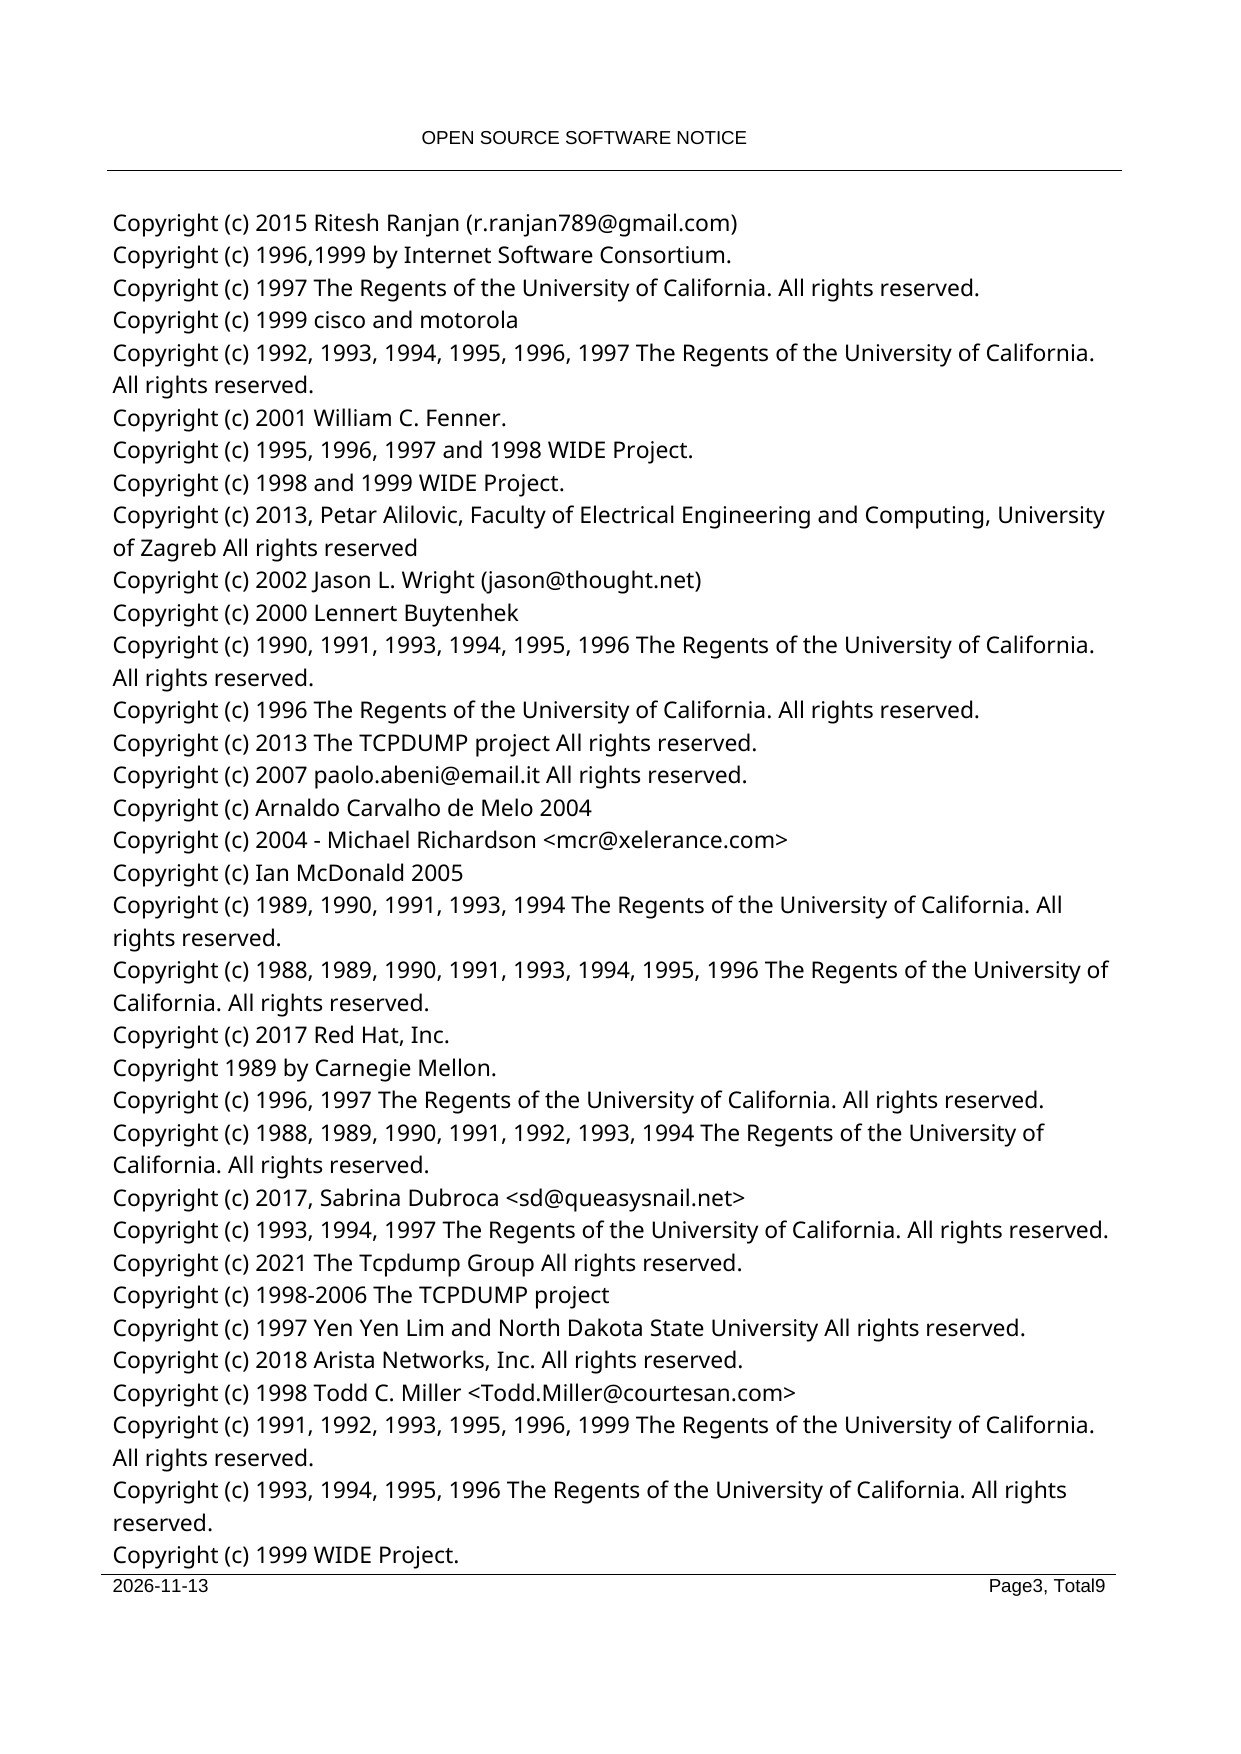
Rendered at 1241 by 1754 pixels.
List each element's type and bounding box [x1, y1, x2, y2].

text [112, 206, 1128, 1571]
